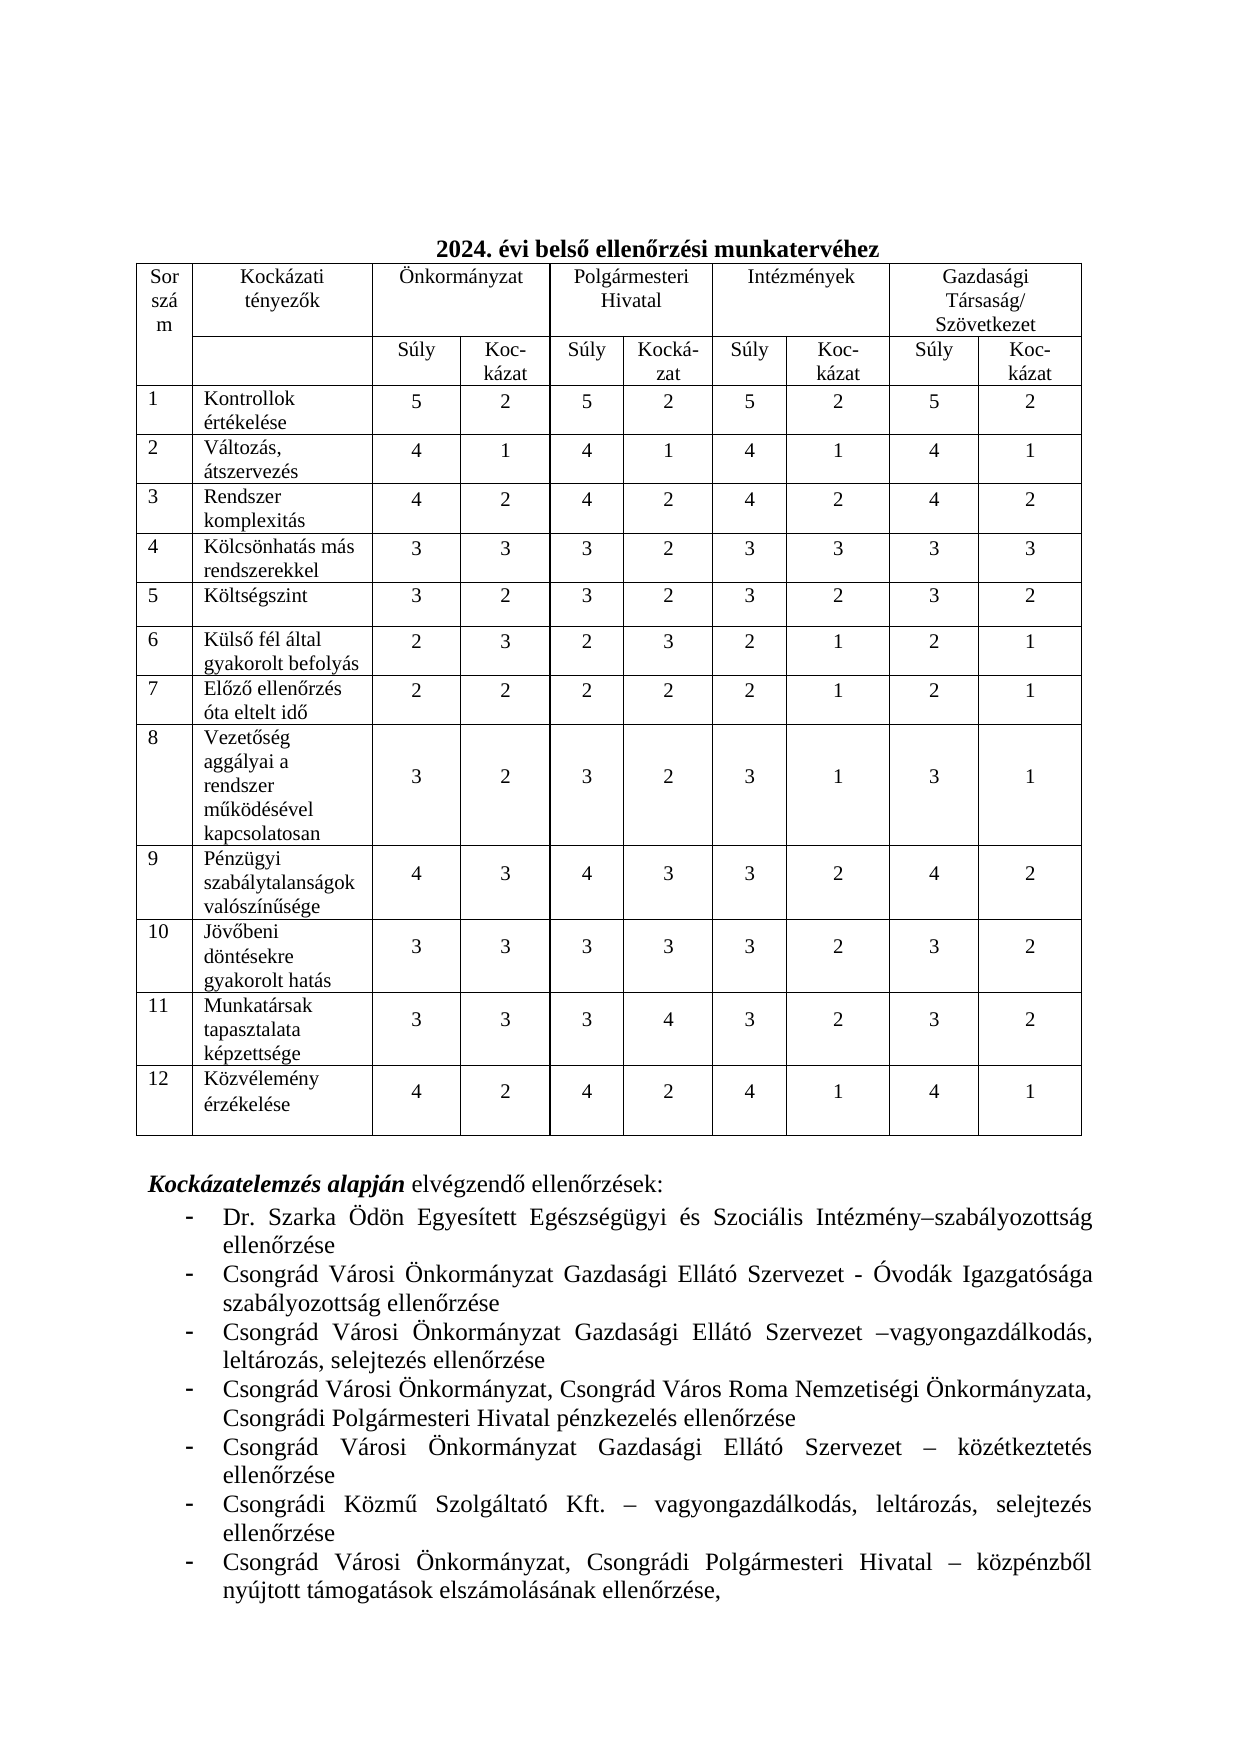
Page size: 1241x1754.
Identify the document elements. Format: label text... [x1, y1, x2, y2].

table_cell 1 [461, 435, 549, 483]
table_cell 4 [713, 435, 786, 483]
table_cell 1 [979, 435, 1081, 483]
table_cell 2 [624, 386, 712, 434]
table_cell Közvélemény érzékelése [193, 1066, 372, 1135]
table_cell 2 [461, 386, 549, 434]
table_cell Kontrollok értékelése [193, 386, 372, 434]
table_cell Koc-kázat [979, 337, 1081, 385]
table_cell 5 [373, 386, 460, 434]
table_cell 3 [890, 725, 978, 845]
table_cell 2 [979, 920, 1081, 992]
table_cell 4 [373, 1066, 460, 1135]
table_header Polgármesteri Hivatal [551, 264, 712, 336]
table_cell 1 [787, 1066, 889, 1135]
table_cell Koc-kázat [461, 337, 549, 385]
table_header Önkormányzat [373, 264, 549, 336]
table_cell 2 [979, 846, 1081, 918]
table_cell 3 [713, 846, 786, 918]
table_cell Pénzügyi szabálytalanságok valószínűsége [193, 846, 372, 918]
table_cell 2 [373, 676, 460, 724]
table_cell 1 [137, 386, 192, 434]
list Csongrádi Közmű Szolgáltató Kft. – vagyongazdálkodás, leltározás, selejtezés ellenőrzése [185, 1489, 1093, 1547]
table_cell 3 [551, 920, 623, 992]
table_cell 4 [551, 435, 623, 483]
table_cell 3 [551, 993, 623, 1065]
table_cell 3 [713, 583, 786, 626]
table_cell 3 [890, 920, 978, 992]
table_cell 1 [787, 627, 889, 675]
list Csongrád Városi Önkormányzat Gazdasági Ellátó Szervezet –vagyongazdálkodás, leltározás, selejtezés ellenőrzése [185, 1317, 1093, 1374]
table_cell 3 [624, 846, 712, 918]
table_cell 2 [787, 583, 889, 626]
table_cell 2 [461, 676, 549, 724]
table_cell 4 [890, 484, 978, 532]
table_cell 2 [787, 846, 889, 918]
table_cell Súly [373, 337, 460, 385]
table_cell Rendszer komplexitás [193, 484, 372, 532]
table_cell 2 [979, 386, 1081, 434]
table_cell 2 [551, 627, 623, 675]
table_cell 3 [551, 583, 623, 626]
table_cell [193, 337, 372, 385]
table_cell 3 [979, 534, 1081, 582]
table_cell 2 [713, 627, 786, 675]
table_cell 5 [890, 386, 978, 434]
table_cell 3 [461, 627, 549, 675]
table_cell 2 [461, 583, 549, 626]
table_cell 4 [713, 1066, 786, 1135]
table_header Intézmények [713, 264, 889, 336]
table_cell 3 [461, 846, 549, 918]
table_cell 4 [373, 435, 460, 483]
table_cell 6 [137, 627, 192, 675]
table_cell 3 [624, 920, 712, 992]
table_cell 3 [890, 993, 978, 1065]
list Csongrád Városi Önkormányzat Gazdasági Ellátó Szervezet – közétkeztetés ellenőrzése [185, 1432, 1093, 1489]
table_cell 2 [787, 993, 889, 1065]
list Dr. Szarka Ödön Egyesített Egészségügyi és Szociális Intézmény–szabályozottság ellenőrzése [185, 1202, 1093, 1259]
table_cell 10 [137, 920, 192, 992]
table_cell 4 [373, 846, 460, 918]
table_cell 2 [373, 627, 460, 675]
text Kockázatelemzés alapján elvégzendő ellenőrzések: [148, 1169, 1093, 1197]
table_cell 3 [373, 920, 460, 992]
table_cell Kocká-zat [624, 337, 712, 385]
table_cell 3 [461, 993, 549, 1065]
table_cell 3 [137, 484, 192, 532]
table_header Gazdasági Társaság/ Szövetkezet [890, 264, 1081, 336]
table_cell 9 [137, 846, 192, 918]
table_cell 1 [979, 627, 1081, 675]
table_cell Változás, átszervezés [193, 435, 372, 483]
table_cell 2 [551, 676, 623, 724]
table_cell 3 [373, 583, 460, 626]
table_cell 4 [713, 484, 786, 532]
table_cell Vezetőség aggályai a rendszer működésével kapcsolatosan [193, 725, 372, 845]
table_cell 11 [137, 993, 192, 1065]
table_cell 3 [713, 725, 786, 845]
table_cell Külső fél által gyakorolt befolyás [193, 627, 372, 675]
table_cell 2 [787, 484, 889, 532]
table_cell 3 [551, 725, 623, 845]
table_cell 4 [890, 1066, 978, 1135]
table_cell 3 [373, 534, 460, 582]
table_cell 2 [624, 484, 712, 532]
table_cell 2 [890, 676, 978, 724]
table_cell 2 [624, 676, 712, 724]
table_cell 4 [551, 846, 623, 918]
table_cell 4 [890, 435, 978, 483]
table_cell 2 [137, 435, 192, 483]
table_cell 2 [461, 725, 549, 845]
table_cell 4 [137, 534, 192, 582]
table_cell 2 [624, 534, 712, 582]
table_cell 4 [373, 484, 460, 532]
list Csongrád Városi Önkormányzat, Csongrád Város Roma Nemzetiségi Önkormányzata, Csongrádi Polgármesteri Hivatal pénzkezelés ellenőrzése [185, 1374, 1093, 1432]
table_cell 2 [979, 484, 1081, 532]
table_cell 3 [461, 534, 549, 582]
table_cell 3 [713, 534, 786, 582]
table_cell 3 [713, 920, 786, 992]
table_cell 2 [787, 920, 889, 992]
table_cell 12 [137, 1066, 192, 1135]
table_cell 2 [787, 386, 889, 434]
list Csongrád Városi Önkormányzat, Csongrádi Polgármesteri Hivatal – közpénzből nyújtott támogatások elszámolásának ellenőrzése, [185, 1547, 1093, 1604]
table_cell Súly [551, 337, 623, 385]
table_cell 1 [787, 725, 889, 845]
table_cell Költségszint [193, 583, 372, 626]
table_cell Koc-kázat [787, 337, 889, 385]
table_cell 4 [551, 1066, 623, 1135]
list 2024. évi belső ellenőrzési munkatervéhez [223, 234, 1093, 263]
table_cell 2 [979, 993, 1081, 1065]
table_cell 2 [713, 676, 786, 724]
table_cell 5 [551, 386, 623, 434]
table_cell 5 [137, 583, 192, 626]
table_cell Súly [713, 337, 786, 385]
table_cell 2 [890, 627, 978, 675]
table_cell 3 [373, 993, 460, 1065]
table_cell 1 [979, 725, 1081, 845]
table_cell Jövőbeni döntésekre gyakorolt hatás [193, 920, 372, 992]
table_cell 2 [624, 583, 712, 626]
table_cell 4 [624, 993, 712, 1065]
table_cell 3 [890, 534, 978, 582]
table_cell 1 [787, 676, 889, 724]
table_cell 3 [373, 725, 460, 845]
table_header Sor szám [137, 264, 192, 385]
table_cell 1 [979, 676, 1081, 724]
table_cell 2 [979, 583, 1081, 626]
table_cell Súly [890, 337, 978, 385]
table_cell 2 [624, 1066, 712, 1135]
table_cell 2 [461, 1066, 549, 1135]
table_cell 1 [787, 435, 889, 483]
table_cell Előző ellenőrzés óta eltelt idő [193, 676, 372, 724]
list Csongrád Városi Önkormányzat Gazdasági Ellátó Szervezet - Óvodák Igazgatósága szabályozottság ellenőrzése [185, 1259, 1093, 1317]
table_cell 7 [137, 676, 192, 724]
table_cell 2 [461, 484, 549, 532]
table_cell 3 [551, 534, 623, 582]
table_cell 3 [787, 534, 889, 582]
table_cell Kölcsönhatás más rendszerekkel [193, 534, 372, 582]
table_cell 3 [890, 583, 978, 626]
table_cell 4 [890, 846, 978, 918]
table_cell 8 [137, 725, 192, 845]
table_cell 4 [551, 484, 623, 532]
table_cell 3 [624, 627, 712, 675]
table_cell 3 [461, 920, 549, 992]
table_cell 1 [624, 435, 712, 483]
table_cell 3 [713, 993, 786, 1065]
table_cell 5 [713, 386, 786, 434]
table_cell Munkatársak tapasztalata képzettsége [193, 993, 372, 1065]
table_cell 2 [624, 725, 712, 845]
table_header Kockázati tényezők [193, 264, 372, 336]
table_cell 1 [979, 1066, 1081, 1135]
